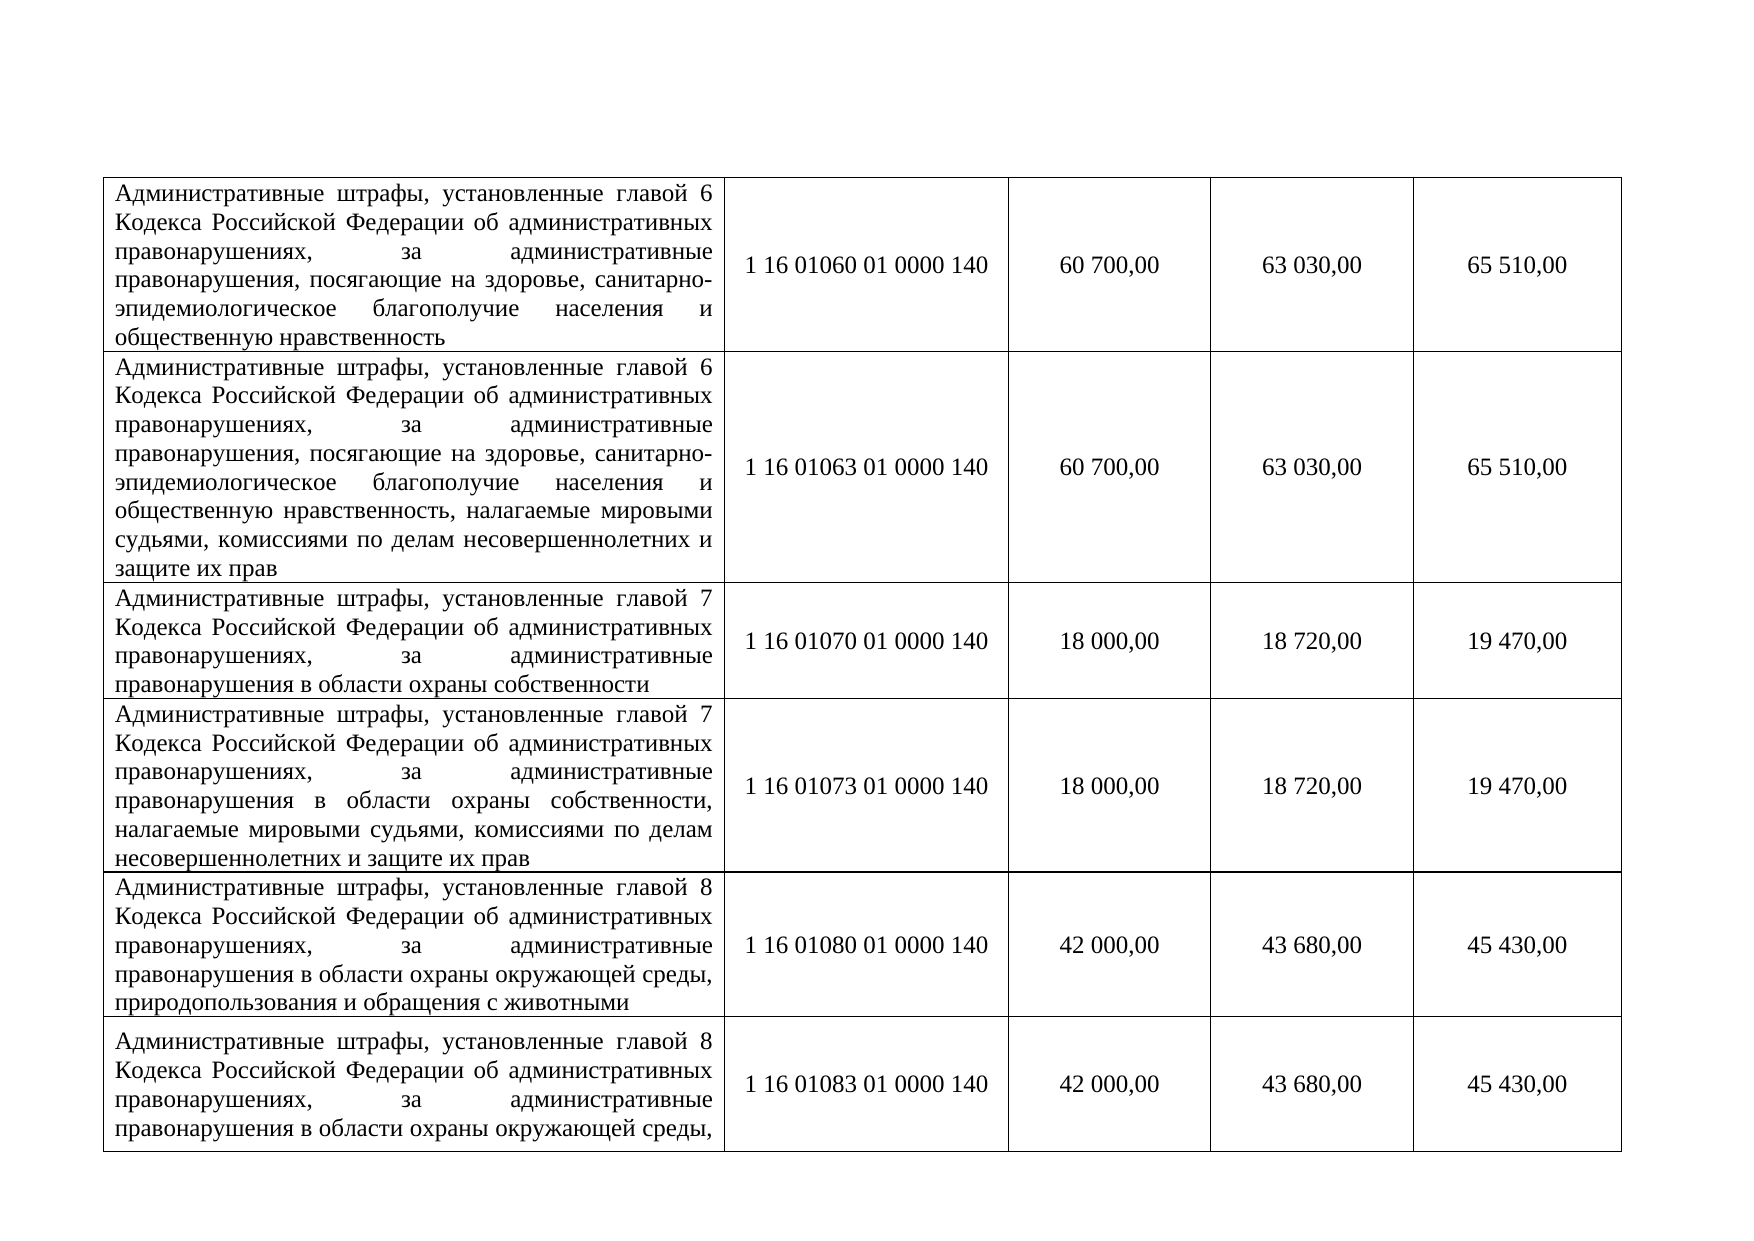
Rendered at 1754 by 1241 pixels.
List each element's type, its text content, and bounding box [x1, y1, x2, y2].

table_cell 18 000,00 [1009, 699, 1210, 871]
table_cell 1 16 01070 01 0000 140 [725, 583, 1008, 698]
table_cell 1 16 01063 01 0000 140 [725, 352, 1008, 582]
table_cell 19 470,00 [1414, 699, 1621, 871]
table_cell 63 030,00 [1211, 178, 1413, 351]
table_cell 18 720,00 [1211, 699, 1413, 871]
table_cell Административные штрафы, установленные главой 7 Кодекса Российской Федерации об административных правонарушениях, за административные правонарушения в области охраны собственности [104, 583, 724, 698]
table_cell 18 720,00 [1211, 583, 1413, 698]
table_cell 42 000,00 [1009, 1017, 1210, 1151]
table_cell 19 470,00 [1414, 583, 1621, 698]
table_cell 1 16 01080 01 0000 140 [725, 873, 1008, 1016]
table_cell 60 700,00 [1009, 178, 1210, 351]
table_cell Административные штрафы, установленные главой 6 Кодекса Российской Федерации об административных правонарушениях, за административные правонарушения, посягающие на здоровье, санитарно-эпидемиологическое благополучие населения и общественную нравственность [104, 178, 724, 351]
table_cell 45 430,00 [1414, 873, 1621, 1016]
table_cell 42 000,00 [1009, 873, 1210, 1016]
table_cell 45 430,00 [1414, 1017, 1621, 1151]
table_cell 65 510,00 [1414, 178, 1621, 351]
table_cell 60 700,00 [1009, 352, 1210, 582]
table_cell 63 030,00 [1211, 352, 1413, 582]
table_cell 1 16 01073 01 0000 140 [725, 699, 1008, 871]
table_cell Административные штрафы, установленные главой 7 Кодекса Российской Федерации об административных правонарушениях, за административные правонарушения в области охраны собственности, налагаемые мировыми судьями, комиссиями по делам несовершеннолетних и защите их прав [104, 699, 724, 871]
table_cell 43 680,00 [1211, 1017, 1413, 1151]
table_cell 18 000,00 [1009, 583, 1210, 698]
table_cell Административные штрафы, установленные главой 8 Кодекса Российской Федерации об административных правонарушениях, за административные правонарушения в области охраны окружающей среды, природопользования и обращения с животными [104, 873, 724, 1016]
table_cell 65 510,00 [1414, 352, 1621, 582]
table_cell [104, 1017, 724, 1151]
table_cell Административные штрафы, установленные главой 6 Кодекса Российской Федерации об административных правонарушениях, за административные правонарушения, посягающие на здоровье, санитарно-эпидемиологическое благополучие населения и общественную нравственность, налагаемые мировыми судьями, комиссиями по делам несовершеннолетних и защите их прав [104, 352, 724, 582]
table_cell 1 16 01060 01 0000 140 [725, 178, 1008, 351]
table_cell 43 680,00 [1211, 873, 1413, 1016]
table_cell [725, 1017, 1008, 1151]
